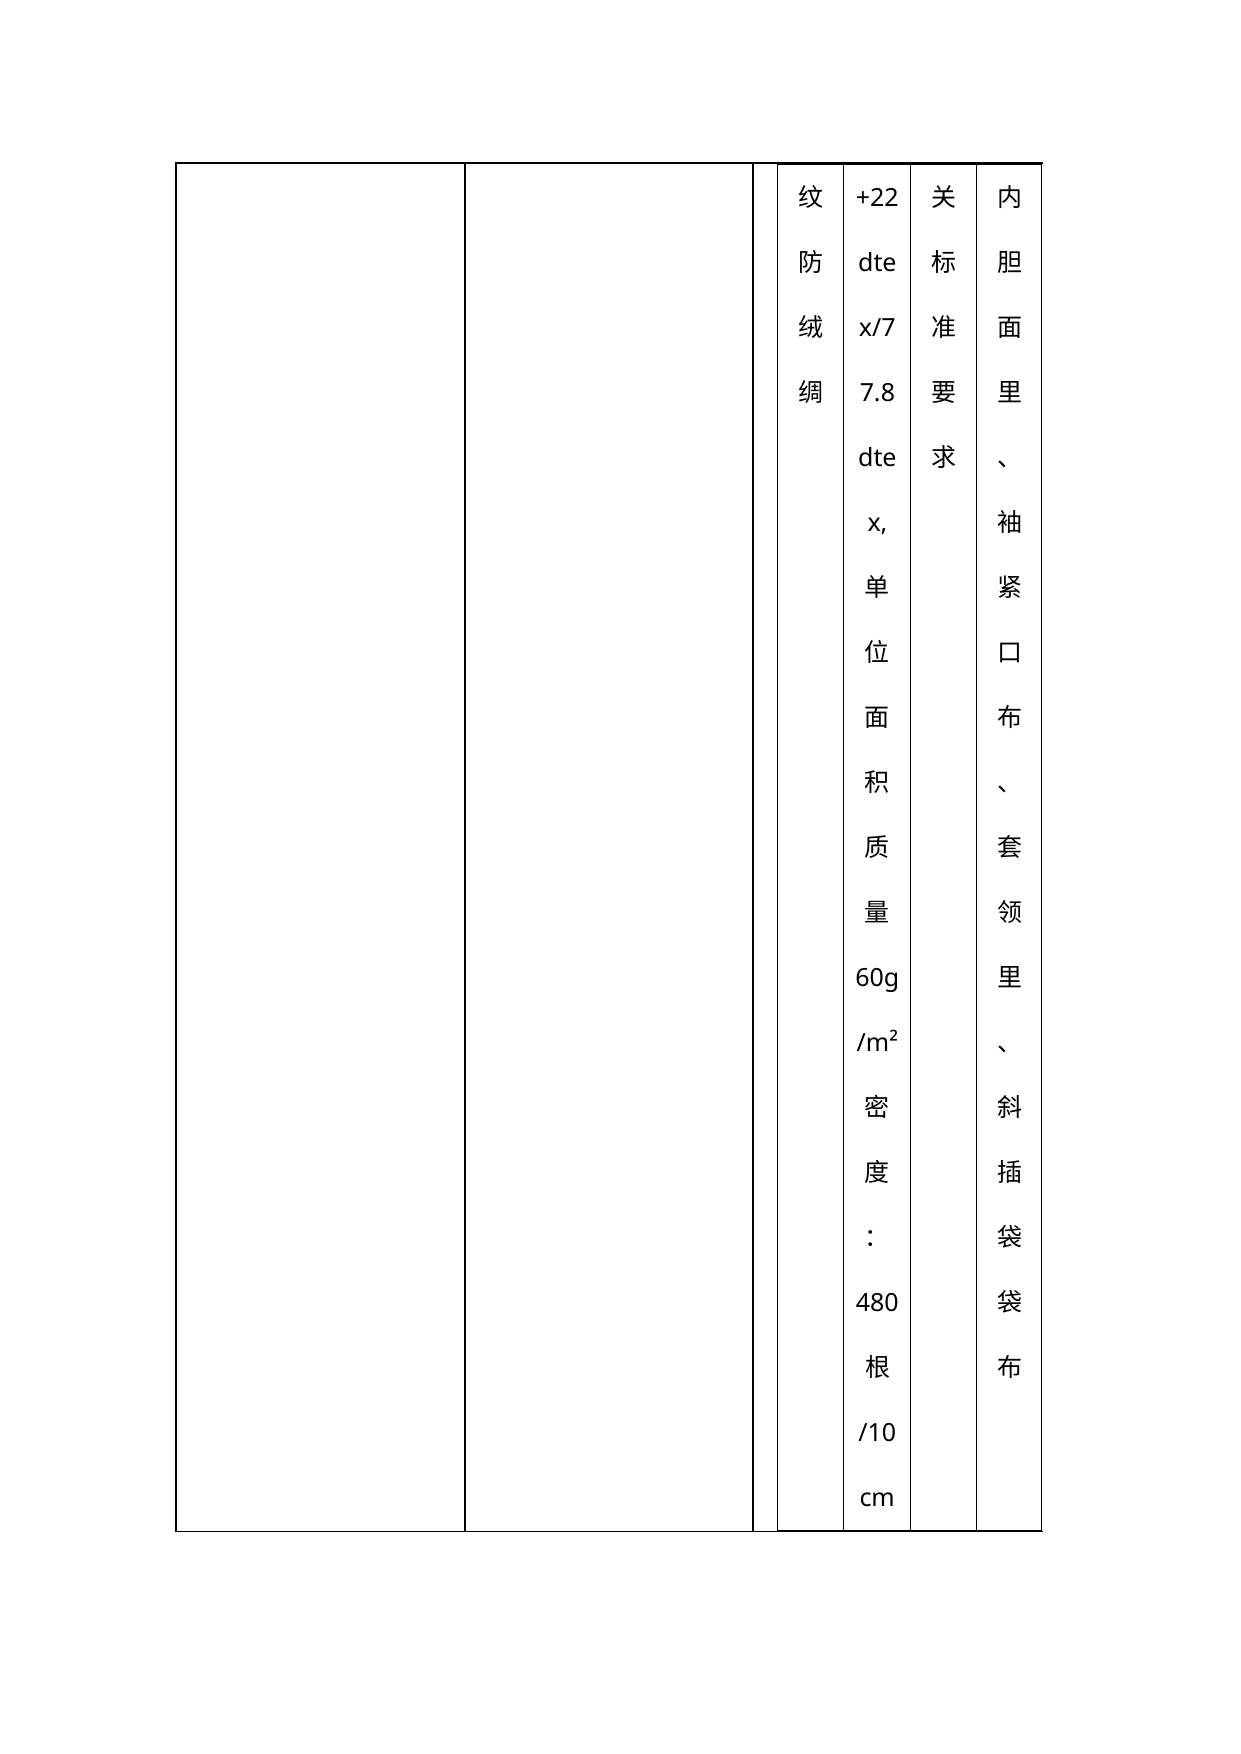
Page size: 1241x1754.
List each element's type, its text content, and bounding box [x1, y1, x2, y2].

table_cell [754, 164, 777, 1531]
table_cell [778, 165, 843, 1530]
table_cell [911, 165, 976, 1530]
table_cell [466, 164, 752, 1531]
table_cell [977, 165, 1041, 1530]
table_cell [844, 165, 910, 1530]
table_cell 1 [177, 164, 464, 1531]
